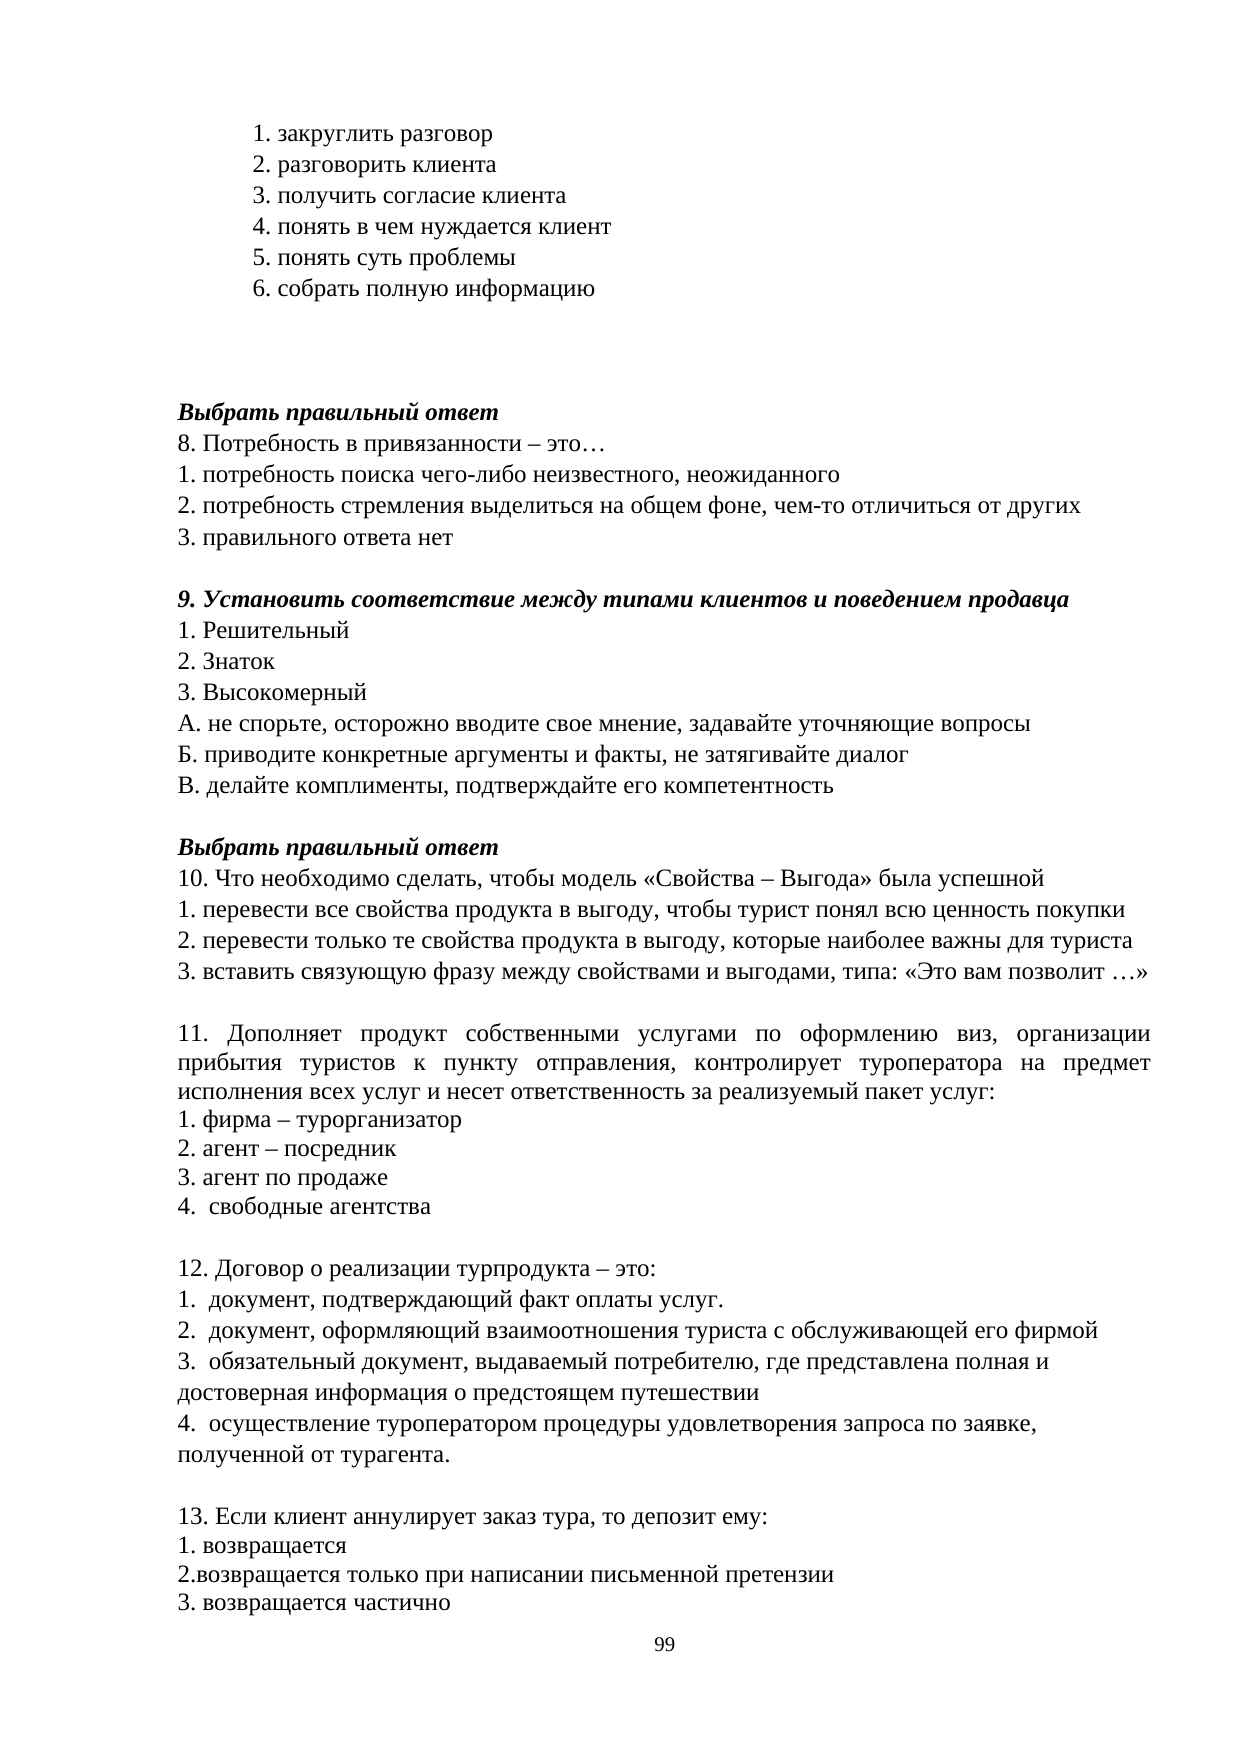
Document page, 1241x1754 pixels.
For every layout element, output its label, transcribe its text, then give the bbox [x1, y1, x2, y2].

text 1. документ, подтверждающий факт оплаты услуг. 2. документ, оформляющий взаимоотношения туриста с обслуживающей его фирмой 3. обязательный документ, выдаваемый потребителю, где представлена полная и достоверная информация о предстоящем путешествии 4. осуществление туроператором процедуры удовлетворения запроса по заявке, полученной от турагента. [177, 1284, 1152, 1468]
list 2. разговорить клиента [252, 149, 1152, 178]
text 12. Договор о реализации турпродукта – это: [177, 1253, 1152, 1282]
text 3. правильного ответа нет [177, 522, 1152, 550]
text 9. Установить соответствие между типами клиентов и поведением продавца [177, 584, 1152, 612]
text А. не спорьте, осторожно вводите свое мнение, задавайте уточняющие вопросы [177, 708, 1152, 737]
list 5. понять суть проблемы [252, 242, 1152, 271]
list 6. собрать полную информацию [252, 273, 1152, 302]
text 2. перевести только те свойства продукта в выгоду, которые наиболее важны для туриста [177, 925, 1152, 954]
text 10. Что необходимо сделать, чтобы модель «Свойства – Выгода» была успешной [177, 863, 1152, 892]
text 4. свободные агентства [177, 1191, 1152, 1219]
text 2. Знаток [177, 646, 1152, 674]
text 3. Высокомерный [177, 677, 1152, 706]
text 2. потребность стремления выделиться на общем фоне, чем-то отличиться от других [177, 491, 1152, 519]
list 1. закруглить разговор [252, 118, 1152, 147]
text 1. перевести все свойства продукта в выгоду, чтобы турист понял всю ценность покупки [177, 894, 1152, 923]
text 1. потребность поиска чего-либо неизвестного, неожиданного [177, 459, 1152, 488]
text 13. Если клиент аннулирует заказ тура, то депозит ему: [177, 1501, 1152, 1530]
text Б. приводите конкретные аргументы и факты, не затягивайте диалог [177, 739, 1152, 768]
text 1. Решительный [177, 615, 1152, 643]
list 4. понять в чем нуждается клиент [252, 211, 1152, 240]
text 2.возвращается только при написании письменной претензии [177, 1559, 1152, 1587]
text 11. Дополняет продукт собственными услугами по оформлению виз, организации прибытия туристов к пункту отправления, контролирует туроператора на предмет исполнения всех услуг и несет ответственность за реализуемый пакет услуг: [177, 1018, 1152, 1104]
text Выбрать правильный ответ [177, 832, 1152, 861]
text 3. вставить связующую фразу между свойствами и выгодами, типа: «Это вам позволит …» [177, 956, 1152, 985]
text 2. агент – посредник [177, 1133, 1152, 1162]
text 8. Потребность в привязанности – это… [177, 428, 1152, 457]
text В. делайте комплименты, подтверждайте его компетентность [177, 770, 1152, 799]
list 3. получить согласие клиента [252, 180, 1152, 209]
text 1. фирма – турорганизатор [177, 1104, 1152, 1133]
text 3. агент по продаже [177, 1162, 1152, 1191]
text Выбрать правильный ответ [177, 397, 1152, 426]
text 3. возвращается частично [177, 1587, 1152, 1616]
text 1. возвращается [177, 1530, 1152, 1559]
